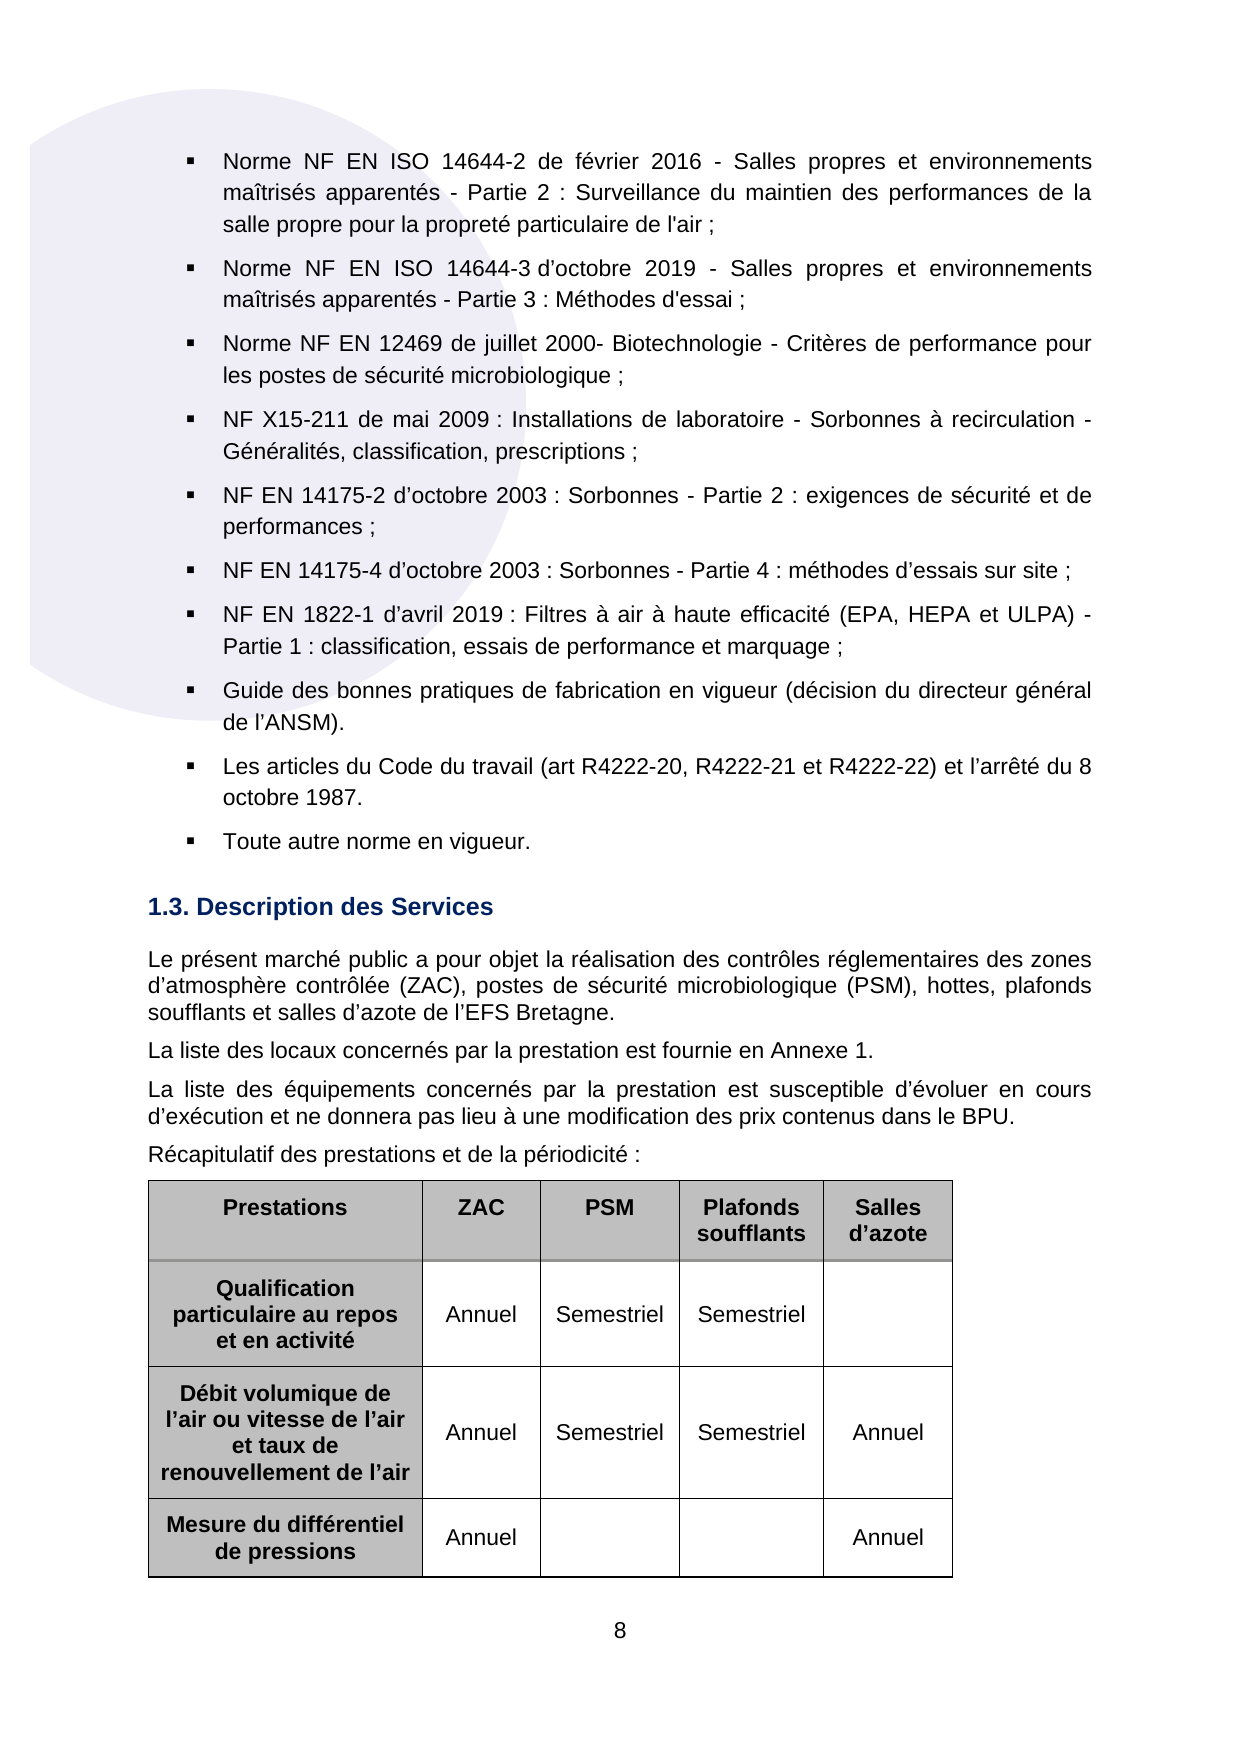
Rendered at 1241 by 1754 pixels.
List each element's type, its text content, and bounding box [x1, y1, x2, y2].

list Les articles du Code du travail (art R4222-20, R4222-21 et R4222-22) et l’arrêté du 8 octobre 1987. [185, 753, 1093, 811]
table_cell Annuel [423, 1262, 540, 1366]
table_cell Mesure du différentiel de pressions [149, 1499, 422, 1576]
table_cell Annuel [423, 1367, 540, 1498]
list NF EN 14175-2 d’octobre 2003 : Sorbonnes - Partie 2 : exigences de sécurité et de performances ; [185, 482, 1093, 539]
list NF EN 1822-1 d’avril 2019 : Filtres à air à haute efficacité (EPA, HEPA et ULPA) - Partie 1 : classification, essais de performance et marquage ; [185, 601, 1093, 659]
table_cell Semestriel [680, 1262, 823, 1366]
list Guide des bonnes pratiques de fabrication en vigueur (décision du directeur général de l’ANSM). [185, 677, 1093, 735]
table_cell Annuel [824, 1499, 952, 1576]
table_cell Qualification particulaire au repos et en activité [149, 1262, 422, 1366]
picture [29, 59, 532, 768]
table_cell Semestriel [541, 1262, 679, 1366]
table_header Salles d’azote [824, 1181, 952, 1259]
list Norme NF EN 12469 de juillet 2000- Biotechnologie - Critères de performance pour les postes de sécurité microbiologique ; [185, 330, 1093, 388]
table_cell [680, 1499, 823, 1576]
table_header PSM [541, 1181, 679, 1259]
table_cell Semestriel [541, 1367, 679, 1498]
list Norme NF EN ISO 14644-3 d’octobre 2019 - Salles propres et environnements maîtrisés apparentés - Partie 3 : Méthodes d'essai ; [185, 255, 1093, 313]
table_header Prestations [149, 1181, 422, 1259]
table_cell [824, 1262, 952, 1366]
table_cell Annuel [423, 1499, 540, 1576]
list NF EN 14175-4 d’octobre 2003 : Sorbonnes - Partie 4 : méthodes d’essais sur site ; [185, 557, 1093, 584]
list NF X15-211 de mai 2009 : Installations de laboratoire - Sorbonnes à recirculation - Généralités, classification, prescriptions ; [185, 406, 1093, 464]
table_header ZAC [423, 1181, 540, 1259]
table_cell Débit volumique de l’air ou vitesse de l’air et taux de renouvellement de l’air [149, 1367, 422, 1498]
text La liste des locaux concernés par la prestation est fournie en Annexe 1. [148, 1037, 1093, 1064]
list Norme NF EN ISO 14644-2 de février 2016 - Salles propres et environnements maîtrisés apparentés - Partie 2 : Surveillance du maintien des performances de la salle propre pour la propreté particulaire de l'air ; [185, 148, 1093, 237]
list Toute autre norme en vigueur. [185, 828, 1093, 854]
table_cell [541, 1499, 679, 1576]
subtitle Description des Services [148, 892, 1093, 921]
text La liste des équipements concernés par la prestation est susceptible d’évoluer en cours d’exécution et ne donnera pas lieu à une modification des prix contenus dans le BPU. [148, 1076, 1093, 1129]
table_cell Annuel [824, 1367, 952, 1498]
text Récapitulatif des prestations et de la périodicité : [148, 1141, 1093, 1168]
text Le présent marché public a pour objet la réalisation des contrôles réglementaires des zones d’atmosphère contrôlée (ZAC), postes de sécurité microbiologique (PSM), hottes, plafonds soufflants et salles d’azote de l’EFS Bretagne. [148, 946, 1093, 1025]
table_header Plafonds soufflants [680, 1181, 823, 1259]
table_cell Semestriel [680, 1367, 823, 1498]
